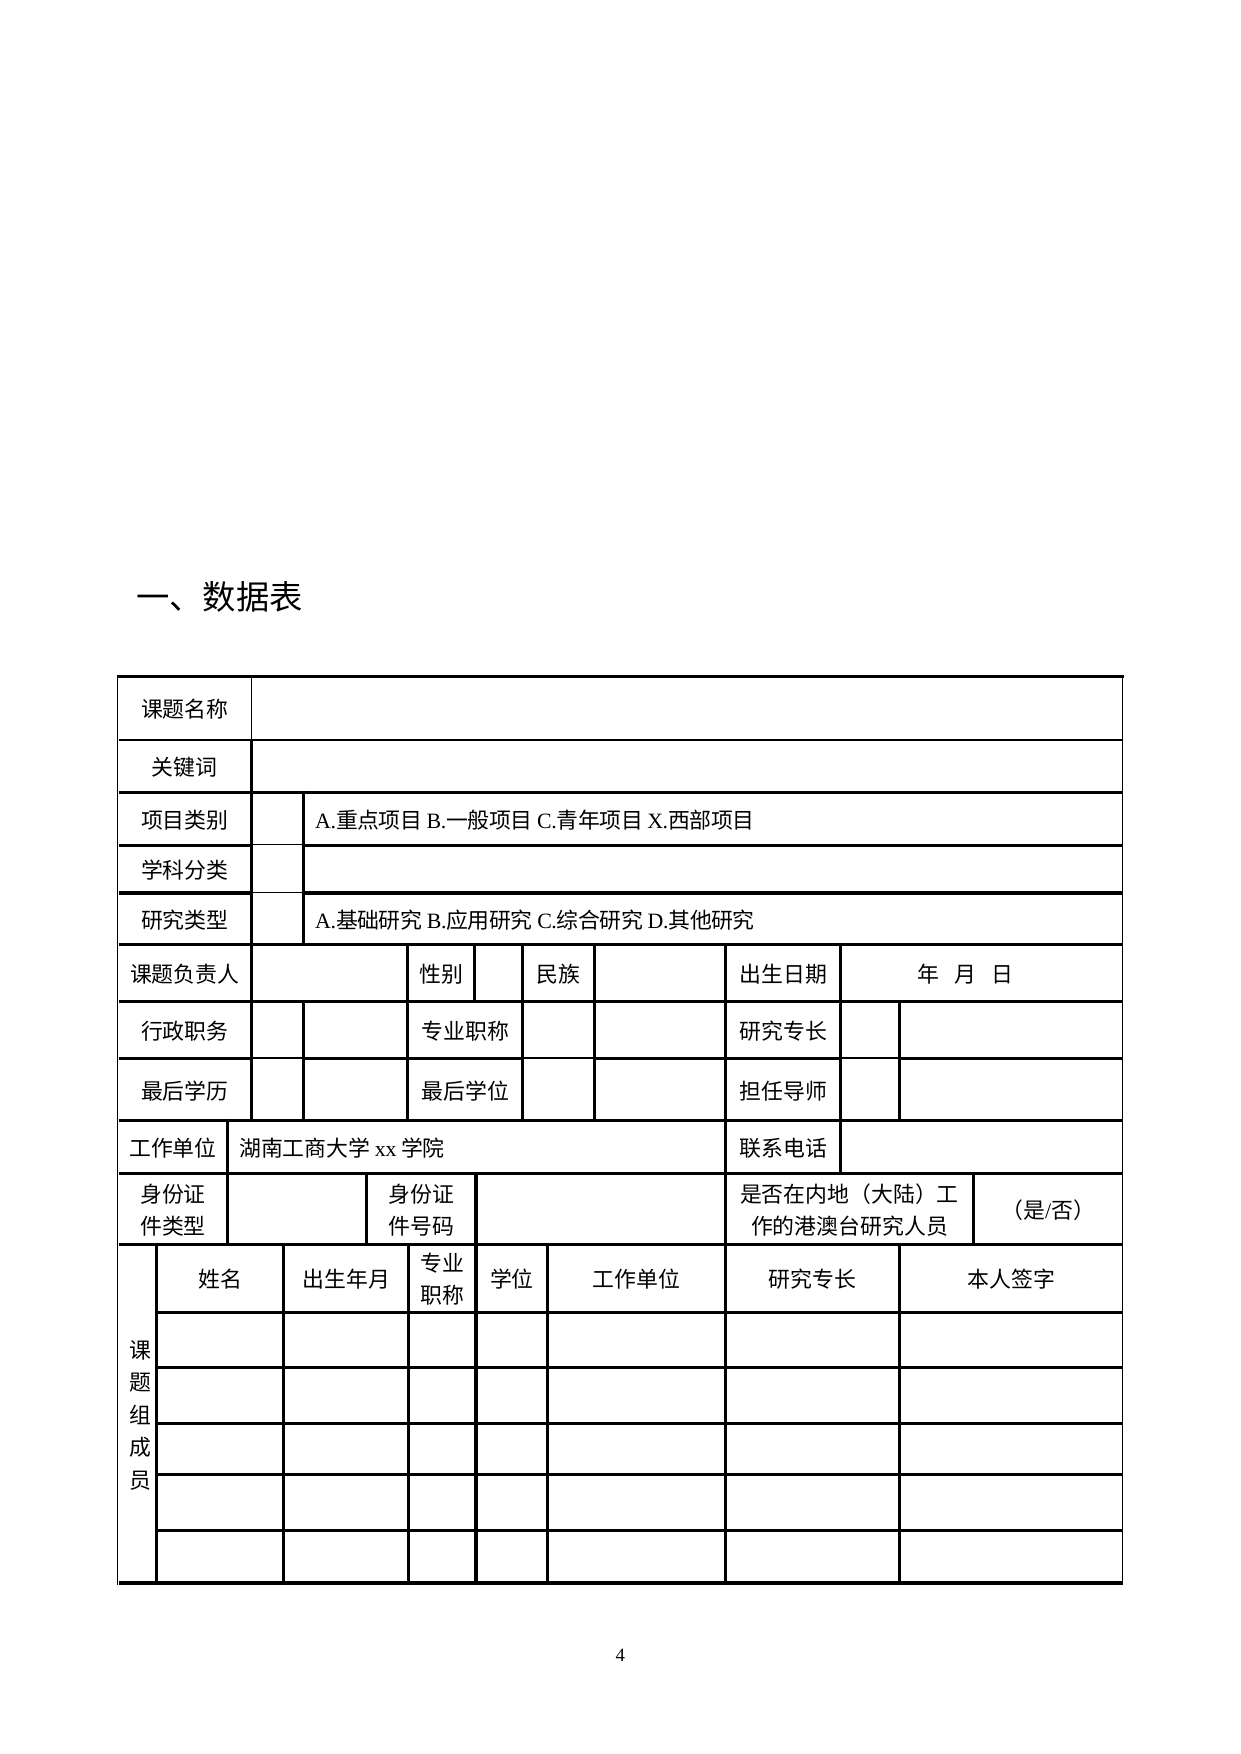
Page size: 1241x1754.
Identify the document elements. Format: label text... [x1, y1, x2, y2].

table_cell 关键词 [118, 740, 250, 791]
table_cell [549, 1476, 724, 1529]
table_cell [901, 1003, 1122, 1057]
table_cell A.基础研究 B.应用研究 C.综合研究 D.其他研究 [305, 895, 1122, 943]
table_cell [478, 1314, 546, 1366]
table_cell [285, 1476, 407, 1529]
table_cell [596, 1060, 724, 1119]
table_cell 行政职务 [118, 1001, 250, 1057]
table_cell 学位 [478, 1246, 546, 1311]
table_cell 出生年月 [285, 1246, 407, 1311]
table_cell [549, 1314, 724, 1366]
table_cell 工作单位 [549, 1246, 724, 1311]
table_cell [842, 1003, 898, 1057]
table_cell [901, 1369, 1122, 1422]
table_cell 是否在内地（大陆）工作的港澳台研究人员 [727, 1175, 972, 1242]
table_cell [158, 1369, 282, 1422]
table_cell [549, 1369, 724, 1422]
table_cell [410, 1425, 474, 1473]
table_cell [410, 1532, 474, 1581]
table_cell [727, 1476, 898, 1529]
table_cell [253, 946, 406, 1000]
table_cell 工作单位 [118, 1120, 226, 1172]
table_cell [253, 845, 302, 891]
table_cell 最后学历 [118, 1058, 250, 1119]
table_cell A.重点项目B.一般项目C.青年项目X.西部项目 [305, 794, 1122, 843]
table_cell [158, 1532, 282, 1581]
table_cell [476, 946, 521, 1000]
table_cell 性别 [409, 946, 473, 1000]
table_cell 年 月 日 [842, 946, 1122, 1000]
table_cell 课题组成员 [118, 1244, 155, 1581]
table_cell [285, 1532, 407, 1581]
table_cell 专业 职称 [410, 1246, 474, 1311]
table_cell [285, 1314, 407, 1366]
table_cell [478, 1425, 546, 1473]
table_cell [410, 1369, 474, 1422]
table_cell [524, 1059, 593, 1119]
table_header 课题名称 [118, 678, 251, 739]
table_cell [410, 1314, 474, 1366]
table_cell [478, 1532, 546, 1581]
table_cell [524, 1003, 593, 1057]
table_cell 课题负责人 [118, 944, 250, 1000]
table_cell [478, 1476, 546, 1529]
table_cell [901, 1532, 1122, 1581]
table_cell [727, 1369, 898, 1422]
text 一、数据表 [136, 562, 1104, 627]
table_cell [285, 1425, 407, 1473]
table_cell [478, 1175, 724, 1242]
table_cell [285, 1369, 407, 1422]
table_header [252, 678, 1122, 739]
table_cell [549, 1425, 724, 1473]
table_cell [305, 847, 1122, 891]
table_cell 湖南工商大学xx学院 [229, 1122, 724, 1172]
table_cell [229, 1175, 365, 1242]
table_cell 本人签字 [901, 1246, 1122, 1311]
table_cell [901, 1425, 1122, 1473]
table_cell [253, 741, 1122, 791]
table_cell [158, 1314, 282, 1366]
table_cell [305, 1060, 406, 1119]
table_cell [549, 1532, 724, 1581]
table_cell 专业职称 [409, 1003, 521, 1057]
table_cell [842, 1059, 898, 1119]
table_cell [901, 1314, 1122, 1366]
table_cell 出生日期 [727, 946, 839, 1000]
table_cell [478, 1369, 546, 1422]
table_cell [901, 1476, 1122, 1529]
table_cell [305, 1003, 406, 1057]
table_cell [727, 1314, 898, 1366]
table_cell [727, 1425, 898, 1473]
table_cell [253, 1003, 302, 1057]
table_cell [158, 1476, 282, 1529]
table_cell [253, 893, 302, 943]
table_cell [727, 1532, 898, 1581]
table_cell 项目类别 [118, 792, 250, 843]
table_cell 担任导师 [727, 1060, 839, 1119]
table_cell [596, 946, 724, 1000]
table_cell 身份证件号码 [368, 1175, 474, 1242]
table_cell 姓名 [158, 1246, 282, 1311]
table_cell [253, 1059, 302, 1119]
table_cell [901, 1060, 1122, 1119]
table_cell [253, 794, 302, 843]
table_cell 研究类型 [118, 892, 250, 943]
table_cell [410, 1476, 474, 1529]
table_cell 研究专长 [727, 1246, 898, 1311]
table_cell 最后学位 [409, 1060, 521, 1119]
table_cell 民族 [524, 946, 593, 1000]
table_cell 学科分类 [118, 845, 250, 891]
table_cell [596, 1003, 724, 1057]
table_cell [842, 1122, 1122, 1172]
table_cell 身份证 件类型 [118, 1173, 226, 1242]
table_cell [158, 1425, 282, 1473]
table_cell 研究专长 [727, 1003, 839, 1057]
table_cell （是/否） [975, 1175, 1122, 1242]
table_cell 联系电话 [727, 1122, 839, 1172]
